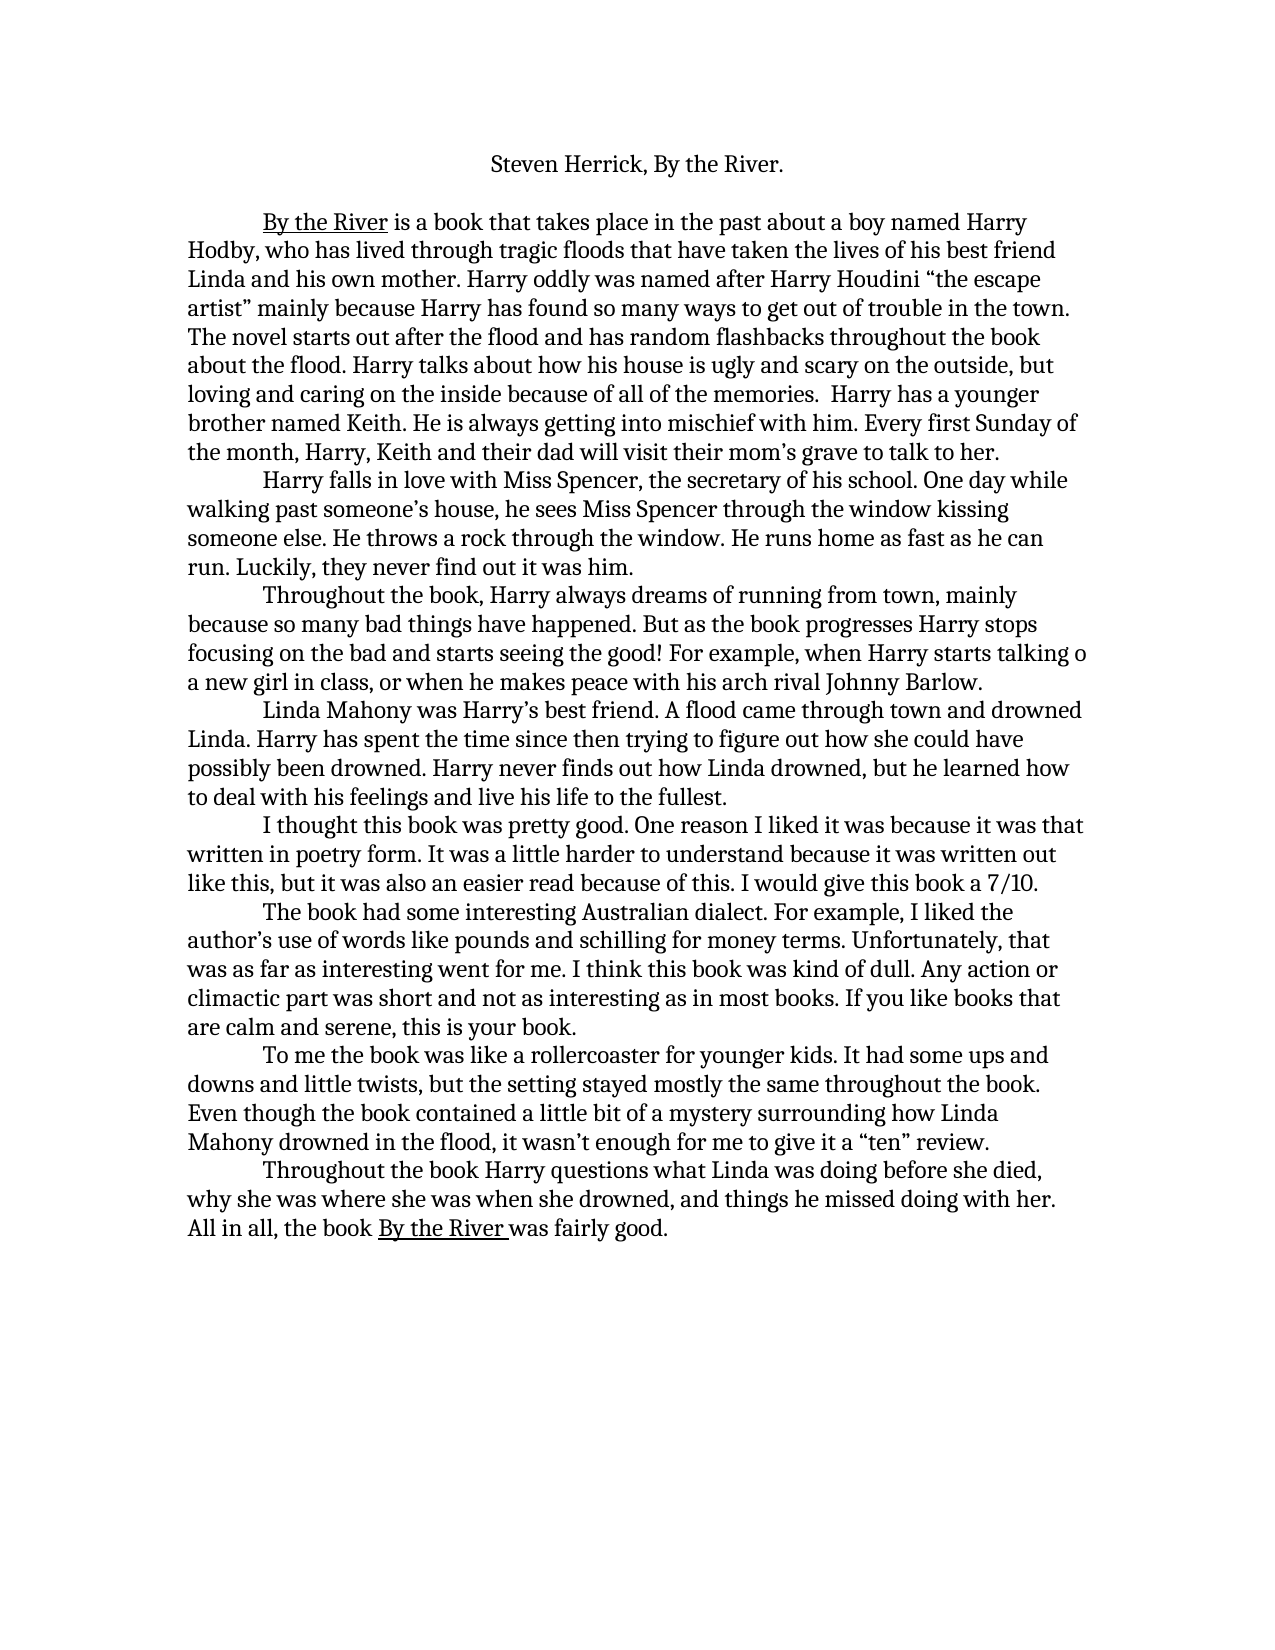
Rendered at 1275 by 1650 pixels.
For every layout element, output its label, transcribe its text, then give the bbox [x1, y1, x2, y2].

text The book had some interesting Australian dialect. For example, I liked the author’s use of words like pounds and schilling for money terms. Unfortunately, that was as far as interesting went for me. I think this book was kind of dull. Any action or climactic part was short and not as interesting as in most books. If you like books that are calm and serene, this is your book. [187, 897, 1087, 1041]
text To me the book was like a rollercoaster for younger kids. It had some ups and downs and little twists, but the setting stayed mostly the same throughout the book. Even though the book contained a little bit of a mystery surrounding how Linda Mahony drowned in the flood, it wasn’t enough for me to give it a “ten” review. [187, 1041, 1087, 1156]
text Steven Herrick, By the River. [187, 150, 1087, 179]
text Throughout the book Harry questions what Linda was doing before she died, why she was where she was when she drowned, and things he missed doing with her. All in all, the book By the River was fairly good.Harry HHH [187, 1156, 1087, 1242]
text Harry falls in love with Miss Spencer, the secretary of his school. One day while walking past someone’s house, he sees Miss Spencer through the window kissing someone else. He throws a rock through the window. He runs home as fast as he can run. Luckily, they never find out it was him. [187, 466, 1087, 581]
text Linda Mahony was Harry’s best friend. A flood came through town and drowned Linda. Harry has spent the time since then trying to figure out how she could have possibly been drowned. Harry never finds out how Linda drowned, but he learned how to deal with his feelings and live his life to the fullest. [187, 696, 1087, 811]
text I thought this book was pretty good. One reason I liked it was because it was that written in poetry form. It was a little harder to understand because it was written out like this, but it was also an easier read because of this. I would give this book a 7/10. [187, 811, 1087, 897]
text Throughout the book, Harry always dreams of running from town, mainly because so many bad things have happened. But as the book progresses Harry stops focusing on the bad and starts seeing the good! For example, when Harry starts talking o a new girl in class, or when he makes peace with his arch rival Johnny Barlow. [187, 581, 1087, 696]
text By the River is a book that takes place in the past about a boy named Harry Hodby, who has lived through tragic floods that have taken the lives of his best friend Linda and his own mother. Harry oddly was named after Harry Houdini “the escape artist” mainly because Harry has found so many ways to get out of trouble in the town. The novel starts out after the flood and has random flashbacks throughout the book about the flood. Harry talks about how his house is ugly and scary on the outside, but loving and caring on the inside because of all of the memories. Harry has a younger brother named Keith. He is always getting into mischief with him. Every first Sunday of the month, Harry, Keith and their dad will visit their mom’s grave to talk to her. [187, 207, 1087, 466]
